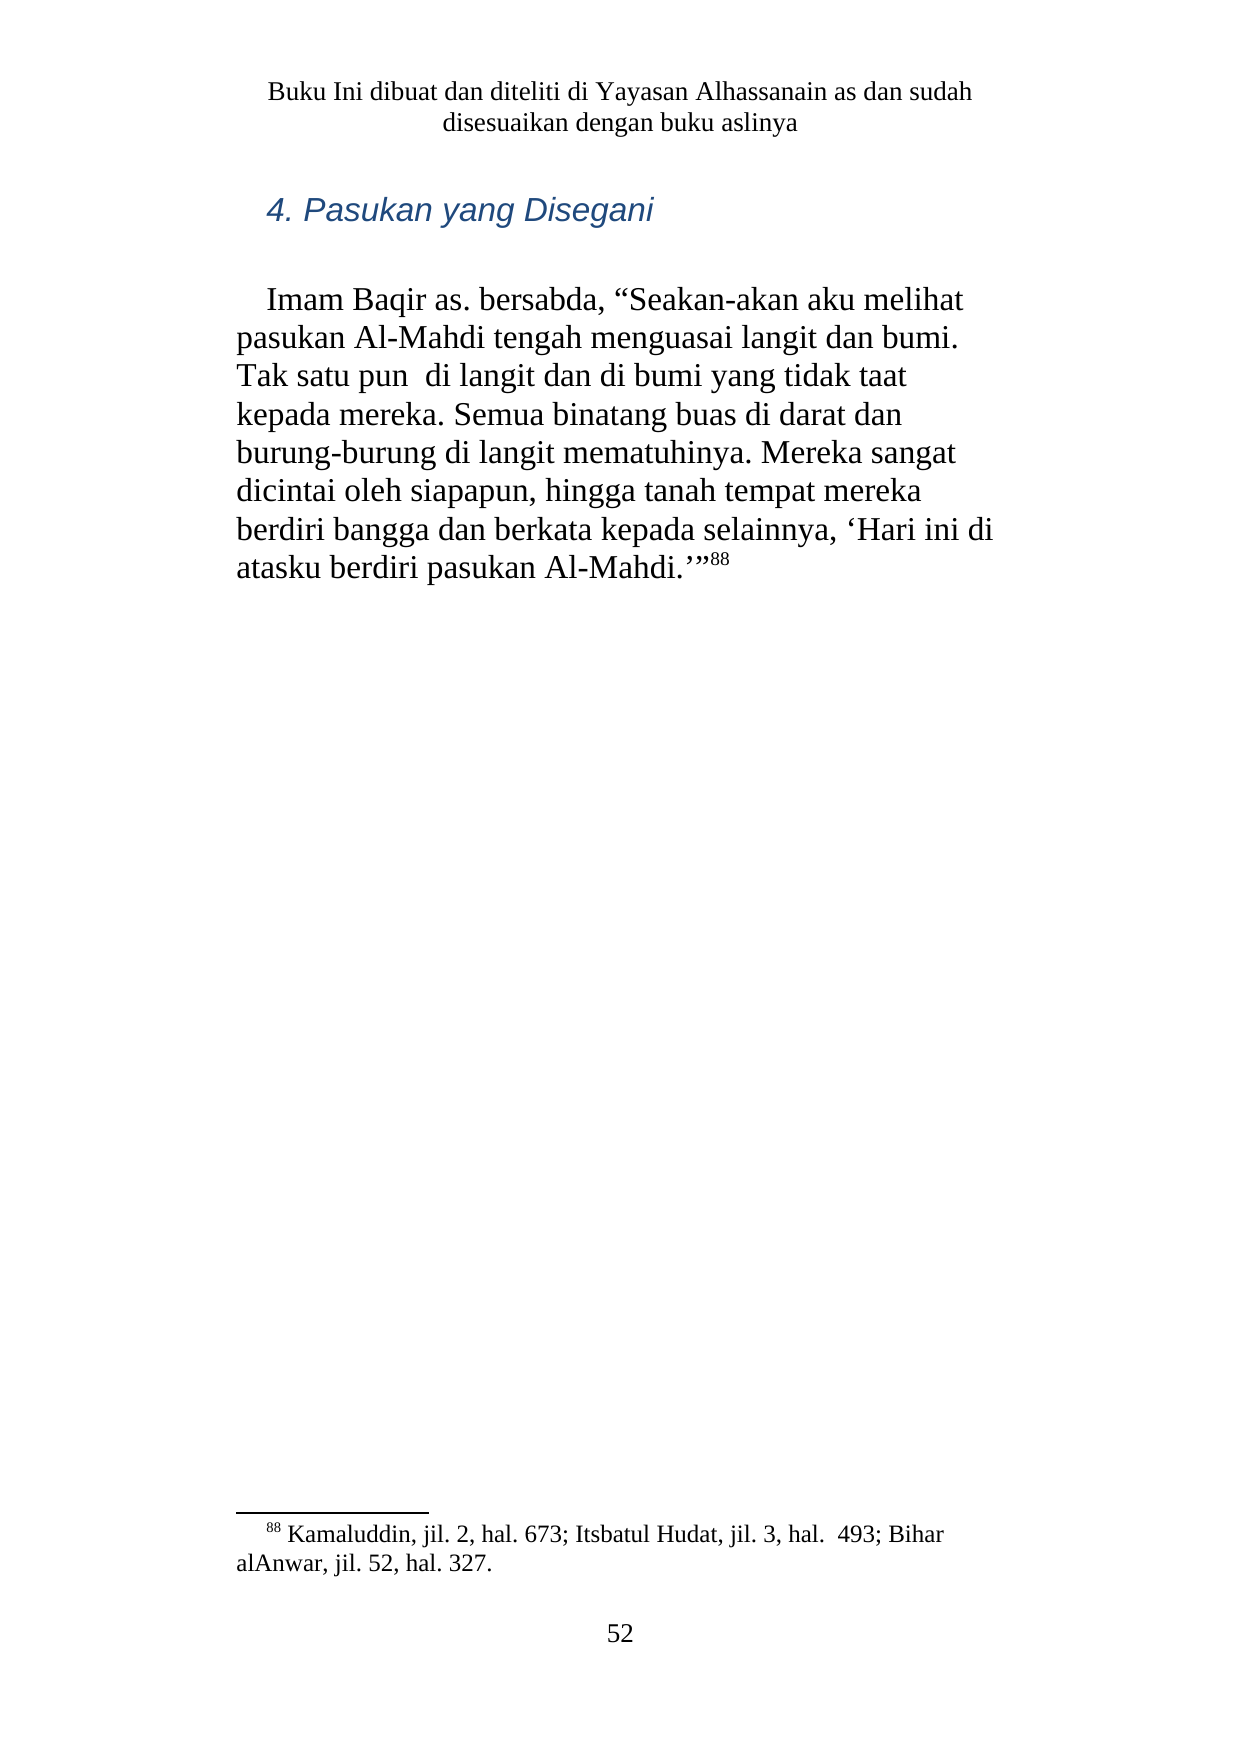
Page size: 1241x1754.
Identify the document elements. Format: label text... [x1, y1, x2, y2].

subtitle 4. Pasukan yang Disegani [236, 190, 1004, 228]
text Imam Baqir as. bersabda, “Seakan-akan aku melihat pasukan Al-Mahdi tengah menguasai langit dan bumi. Tak satu pun di langit dan di bumi yang tidak taat kepada mereka. Semua binatang buas di darat dan burung-burung di langit mematuhinya. Mereka sangat dicintai oleh siapapun, hingga tanah tempat mereka berdiri bangga dan berkata kepada selainnya, ‘Hari ini di atasku berdiri pasukan Al-Mahdi.’” [236, 279, 1004, 586]
